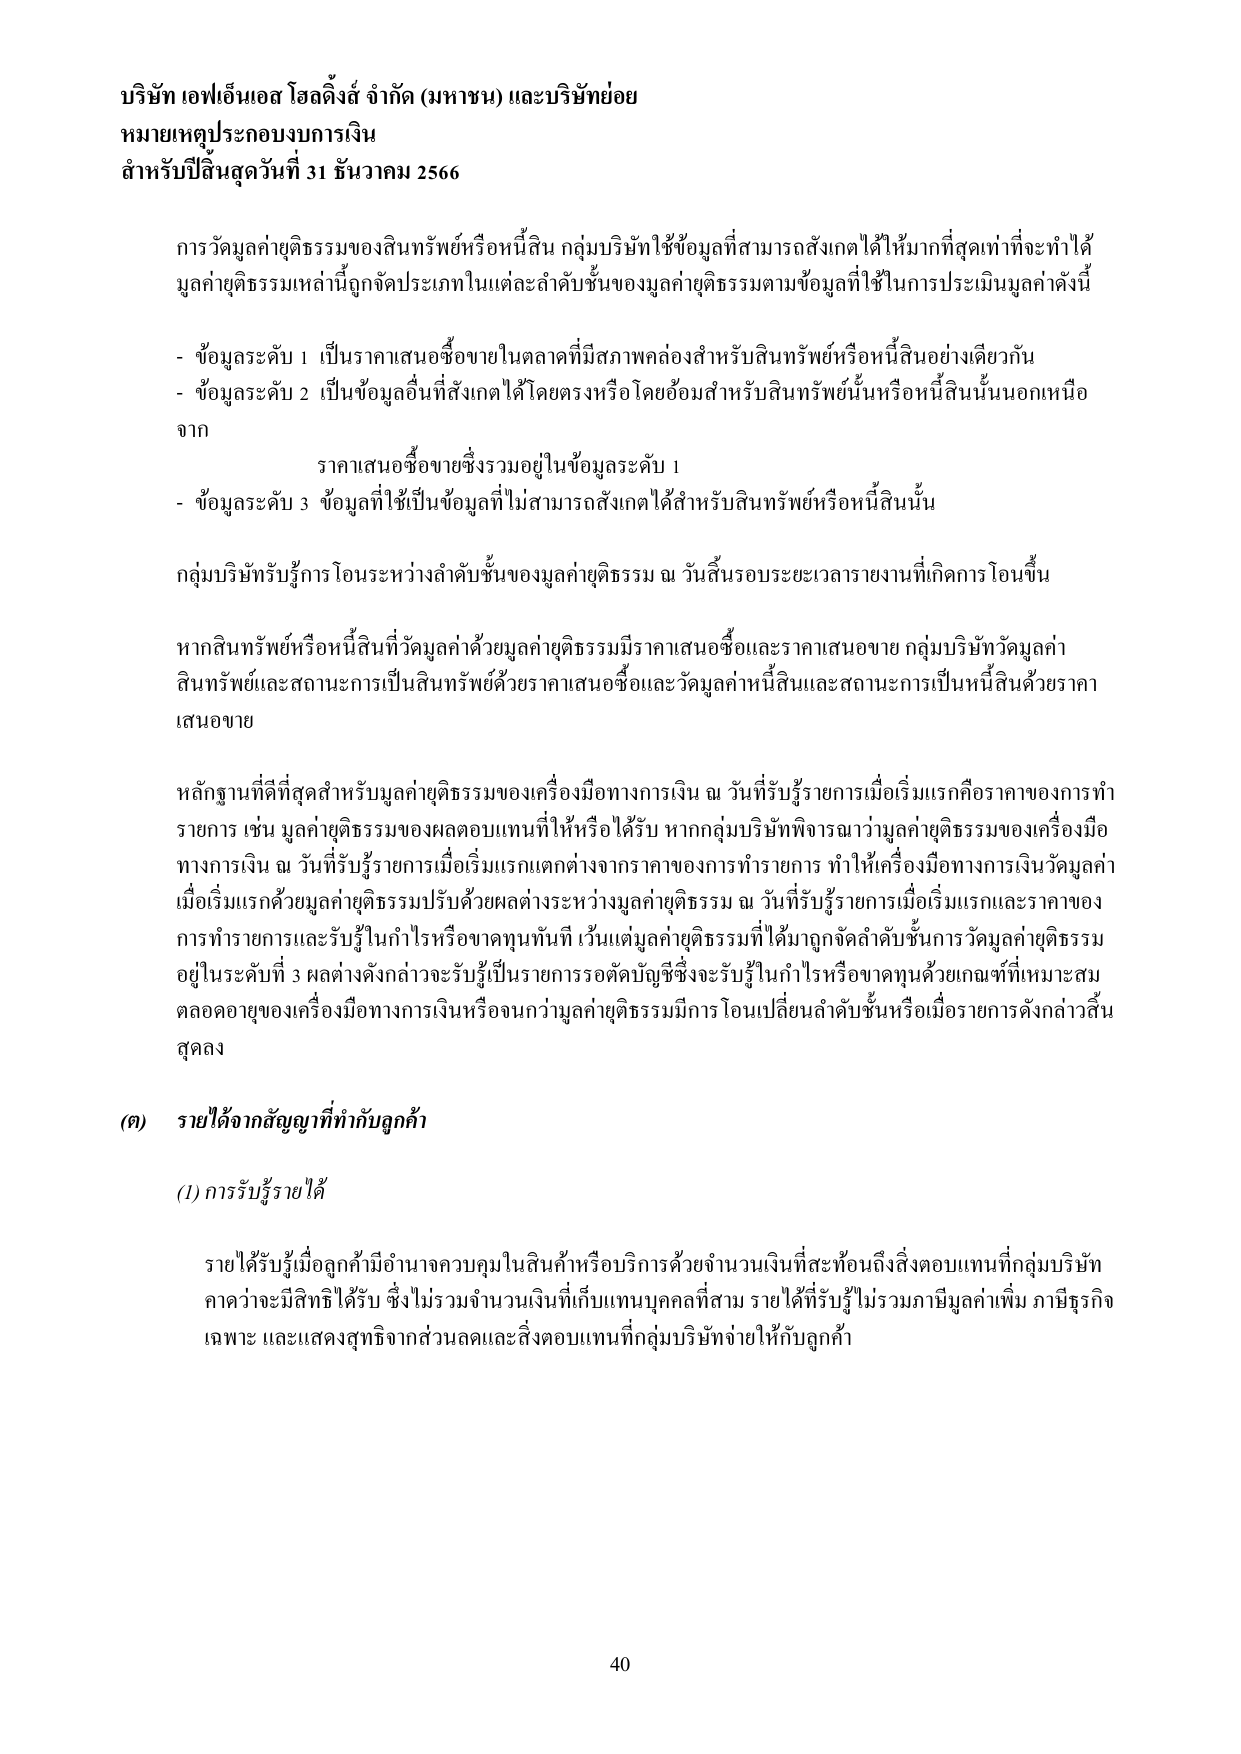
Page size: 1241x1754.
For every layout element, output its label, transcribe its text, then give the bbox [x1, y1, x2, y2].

list - ข้อมูลระดับ 3 ข้อมูลที่ใช้เป็นข้อมูลที่ไม่สามารถสังเกตได้สำหรับสินทรัพย์หรือหนี้สินนั้น [176, 481, 1120, 517]
text รายได้รับรู้เมื่อลูกค้ามีอำนาจควบคุมในสินค้าหรือบริการด้วยจำนวนเงินที่สะท้อนถึงสิ่งตอบแทนที่กลุ่มบริษัทคาดว่าจะมีสิทธิได้รับ ซึ่งไม่รวมจำนวนเงินที่เก็บแทนบุคคลที่สาม รายได้ที่รับรู้ไม่รวมภาษีมูลค่าเพิ่ม ภาษีธุรกิจเฉพาะ และแสดงสุทธิจากส่วนลดและสิ่งตอบแทนที่กลุ่มบริษัทจ่ายให้กับลูกค้า [204, 1243, 1120, 1353]
list - ข้อมูลระดับ 1 เป็นราคาเสนอซื้อขายในตลาดที่มีสภาพคล่องสำหรับสินทรัพย์หรือหนี้สินอย่างเดียวกัน [176, 336, 1120, 372]
text ราคาเสนอซื้อขายซึ่งรวมอยู่ในข้อมูลระดับ 1 [317, 445, 1120, 481]
list หลักฐานที่ดีที่สุดสำหรับมูลค่ายุติธรรมของเครื่องมือทางการเงิน ณ วันที่รับรู้รายการเมื่อเริ่มแรกคือราคาของการทำรายการ เช่น มูลค่ายุติธรรมของผลตอบแทนที่ให้หรือได้รับ หากกลุ่มบริษัทพิจารณาว่ามูลค่ายุติธรรมของเครื่องมือทางการเงิน ณ วันที่รับรู้รายการเมื่อเริ่มแรกแตกต่างจากราคาของการทำรายการ ทำให้เครื่องมือทางการเงินวัดมูลค่าเมื่อเริ่มแรกด้วยมูลค่ายุติธรรมปรับด้วยผลต่างระหว่างมูลค่ายุติธรรม ณ วันที่รับรู้รายการเมื่อเริ่มแรกและราคาของการทำรายการและรับรู้ในกำไรหรือขาดทุนทันที เว้นแต่มูลค่ายุติธรรมที่ได้มาถูกจัดลำดับชั้นการวัดมูลค่ายุติธรรมอยู่ในระดับที่ 3 ผลต่างดังกล่าวจะรับรู้เป็นรายการรอตัดบัญชีซึ่งจะรับรู้ในกำไรหรือขาดทุนด้วยเกณฑ์ที่เหมาะสมตลอดอายุของเครื่องมือทางการเงินหรือจนกว่ามูลค่ายุติธรรมมีการโอนเปลี่ยนลำดับชั้นหรือเมื่อรายการดังกล่าวสิ้นสุดลง [176, 772, 1120, 1063]
list กลุ่มบริษัทรับรู้การโอนระหว่างลำดับชั้นของมูลค่ายุติธรรม ณ วันสิ้นรอบระยะเวลารายงานที่เกิดการโอนขึ้น [176, 554, 1120, 590]
text การวัดมูลค่ายุติธรรมของสินทรัพย์หรือหนี้สิน กลุ่มบริษัทใช้ข้อมูลที่สามารถสังเกตได้ให้มากที่สุดเท่าที่จะทำได้ มูลค่ายุติธรรมเหล่านี้ถูกจัดประเภทในแต่ละลำดับชั้นของมูลค่ายุติธรรมตามข้อมูลที่ใช้ในการประเมินมูลค่าดังนี้ [176, 227, 1120, 299]
list การรับรู้รายได้ [176, 1171, 1120, 1207]
list รายได้จากสัญญาที่ทำกับลูกค้า [120, 1099, 1120, 1134]
list - ข้อมูลระดับ 2 เป็นข้อมูลอื่นที่สังเกตได้โดยตรงหรือโดยอ้อมสำหรับสินทรัพย์นั้นหรือหนี้สินนั้นนอกเหนือจาก [176, 372, 1120, 445]
list หากสินทรัพย์หรือหนี้สินที่วัดมูลค่าด้วยมูลค่ายุติธรรมมีราคาเสนอซื้อและราคาเสนอขาย กลุ่มบริษัทวัดมูลค่าสินทรัพย์และสถานะการเป็นสินทรัพย์ด้วยราคาเสนอซื้อและวัดมูลค่าหนี้สินและสถานะการเป็นหนี้สินด้วยราคาเสนอขาย [176, 626, 1120, 736]
